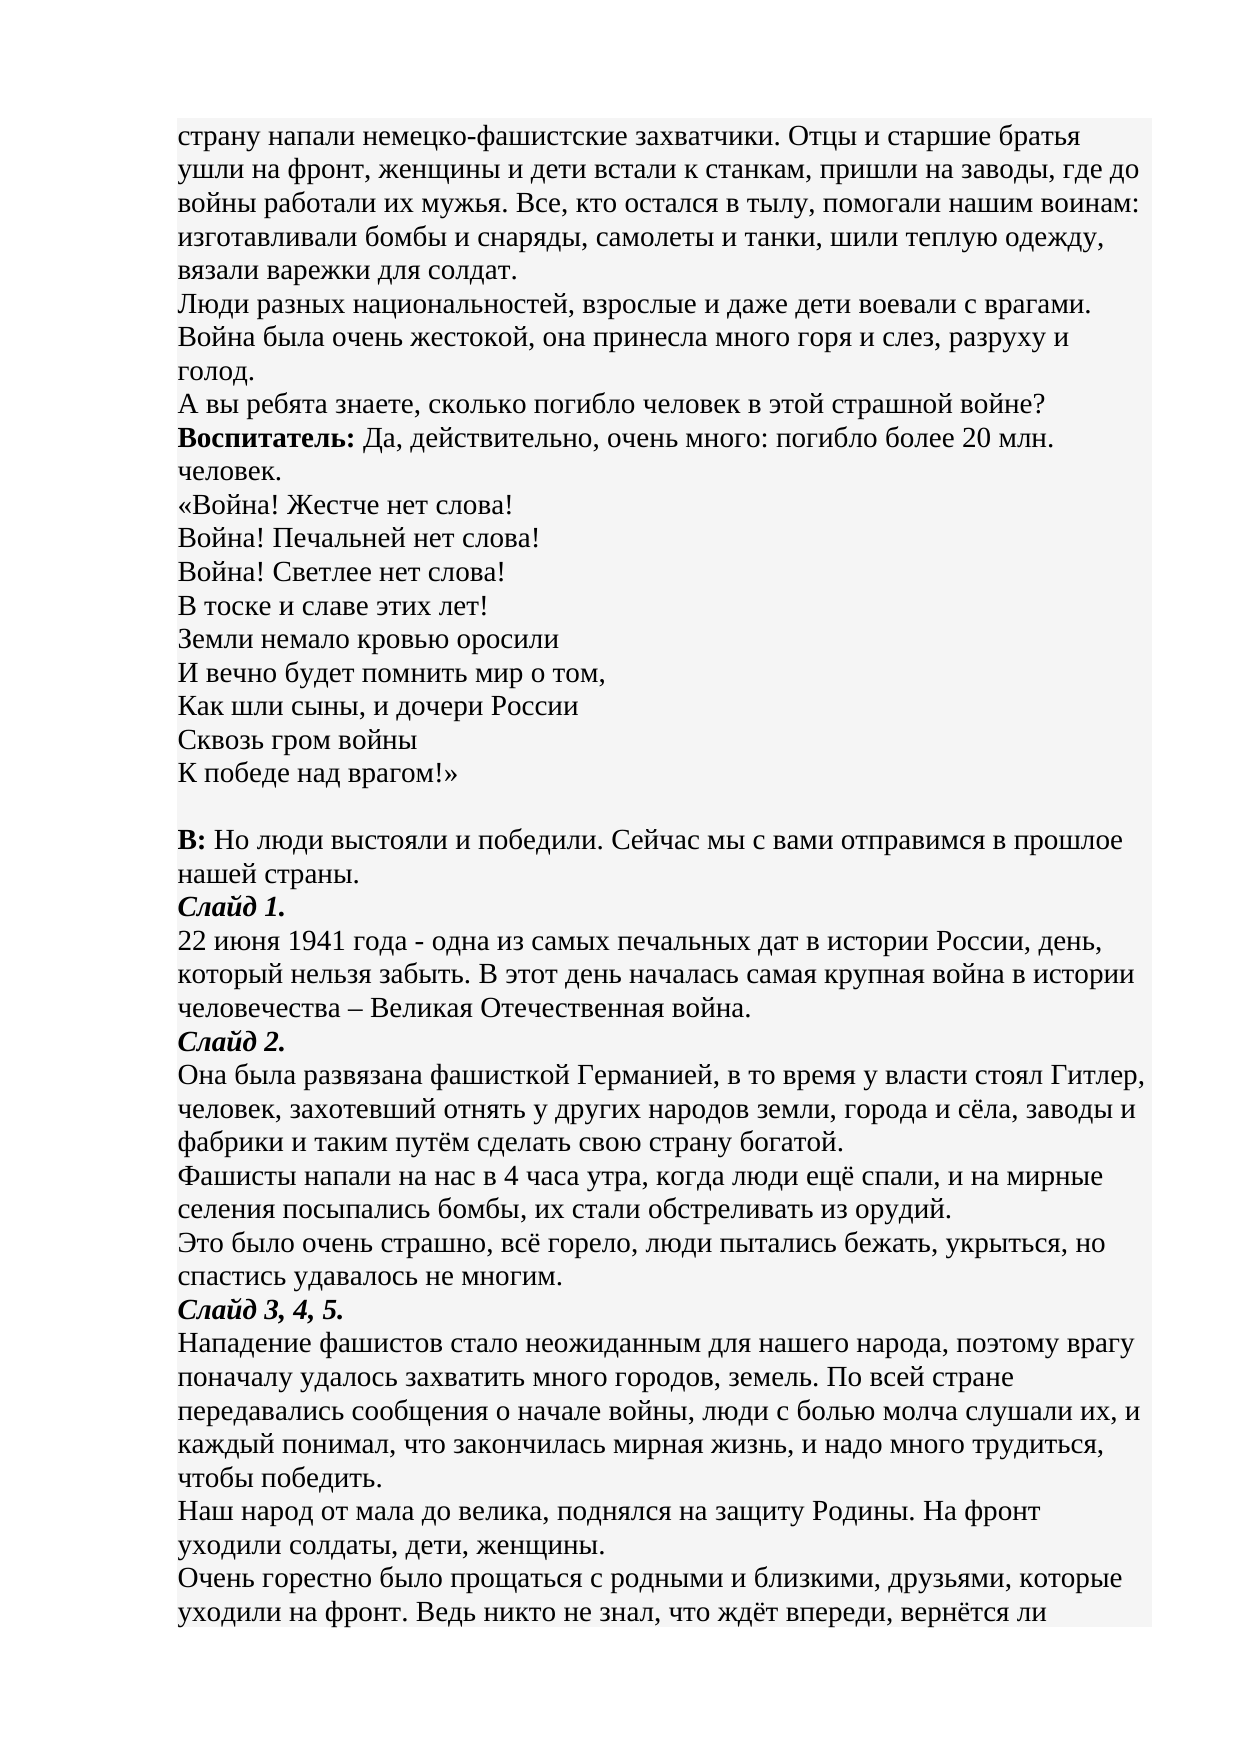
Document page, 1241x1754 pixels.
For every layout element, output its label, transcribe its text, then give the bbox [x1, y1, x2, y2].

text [177, 118, 1152, 923]
text 22 июня 1941 года - одна из самых печальных дат в истории России, день, который нельзя забыть. В этот день началась самая крупная война в истории человечества – Великая Отечественная война. [177, 923, 1152, 1024]
text Слайд 2. Она была развязана фашисткой Германией, в то время у власти стоял Гитлер, человек, захотевший отнять у других народов земли, города и сёла, заводы и фабрики и таким путём сделать свою страну богатой. Фашисты напали на нас в 4 часа утра, когда люди ещё спали, и на мирные селения посыпались бомбы, их стали обстреливать из орудий. Это было очень страшно, всё горело, люди пытались бежать, укрыться, но спастись удавалось не многим. [177, 1024, 1152, 1292]
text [177, 1292, 1152, 1627]
